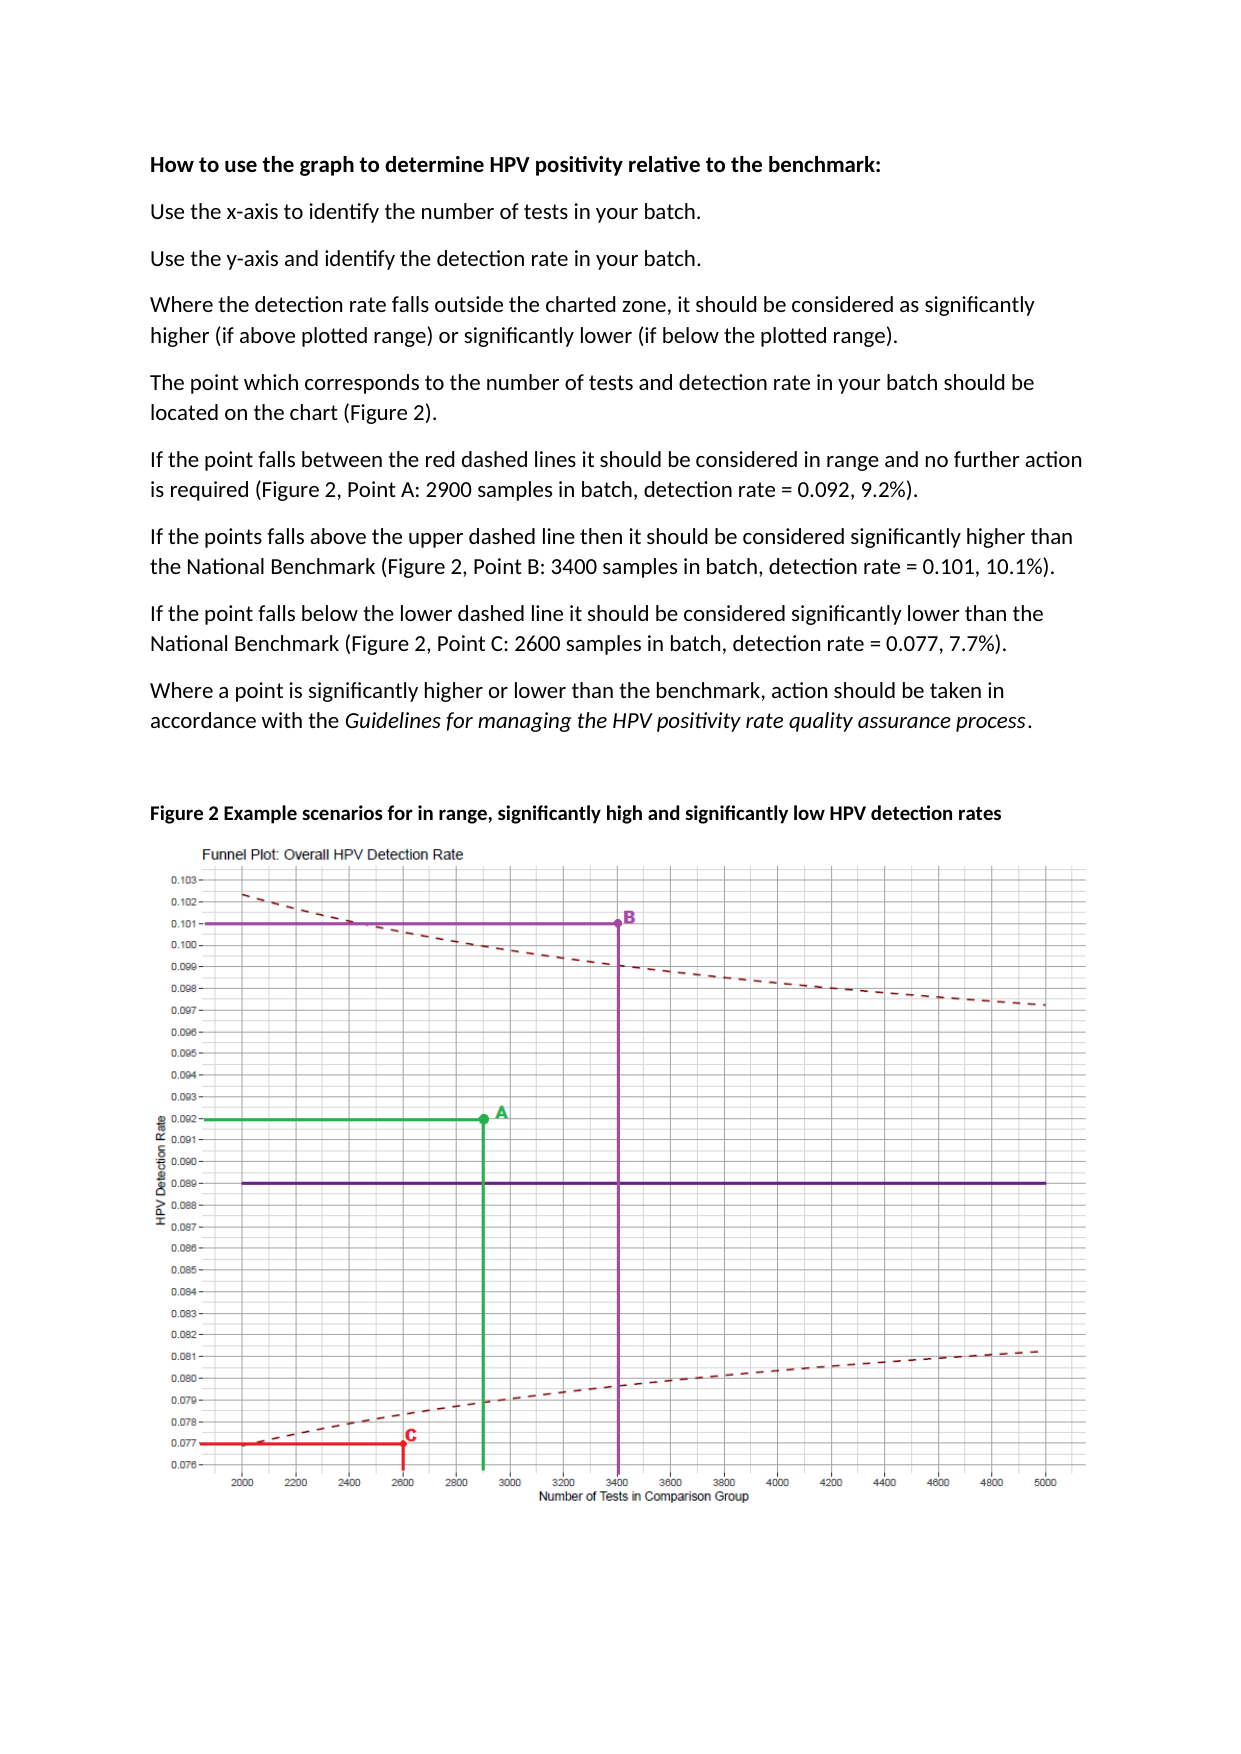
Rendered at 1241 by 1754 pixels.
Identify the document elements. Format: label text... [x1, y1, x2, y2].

text Figure 2 Example scenarios for in range, significantly high and significantly low HPV detection rates [150, 800, 1090, 825]
text How to use the graph to determine HPV positivity relative to the benchmark: [150, 150, 1090, 178]
text Use the x-axis to identify the number of tests in your batch. [150, 197, 1090, 225]
text Where a point is significantly higher or lower than the benchmark, action should be taken in accordance with the Guidelines for managing the HPV positivity rate quality assurance process. [150, 676, 1090, 734]
picture [150, 844, 1089, 1507]
text Where the detection rate falls outside the charted zone, it should be considered as significantly higher (if above plotted range) or significantly lower (if below the plotted range). [150, 291, 1090, 349]
text The point which corresponds to the number of tests and detection rate in your batch should be located on the chart (Figure 2). [150, 368, 1090, 426]
text Use the y-axis and identify the detection rate in your batch. [150, 244, 1090, 272]
text If the points falls above the upper dashed line then it should be considered significantly higher than the National Benchmark (Figure 2, Point B: 3400 samples in batch, detection rate = 0.101, 10.1%). [150, 522, 1090, 580]
text If the point falls between the red dashed lines it should be considered in range and no further action is required (Figure 2, Point A: 2900 samples in batch, detection rate = 0.092, 9.2%). [150, 445, 1090, 503]
text If the point falls below the lower dashed line it should be considered significantly lower than the National Benchmark (Figure 2, Point C: 2600 samples in batch, detection rate = 0.077, 7.7%). [150, 599, 1090, 657]
